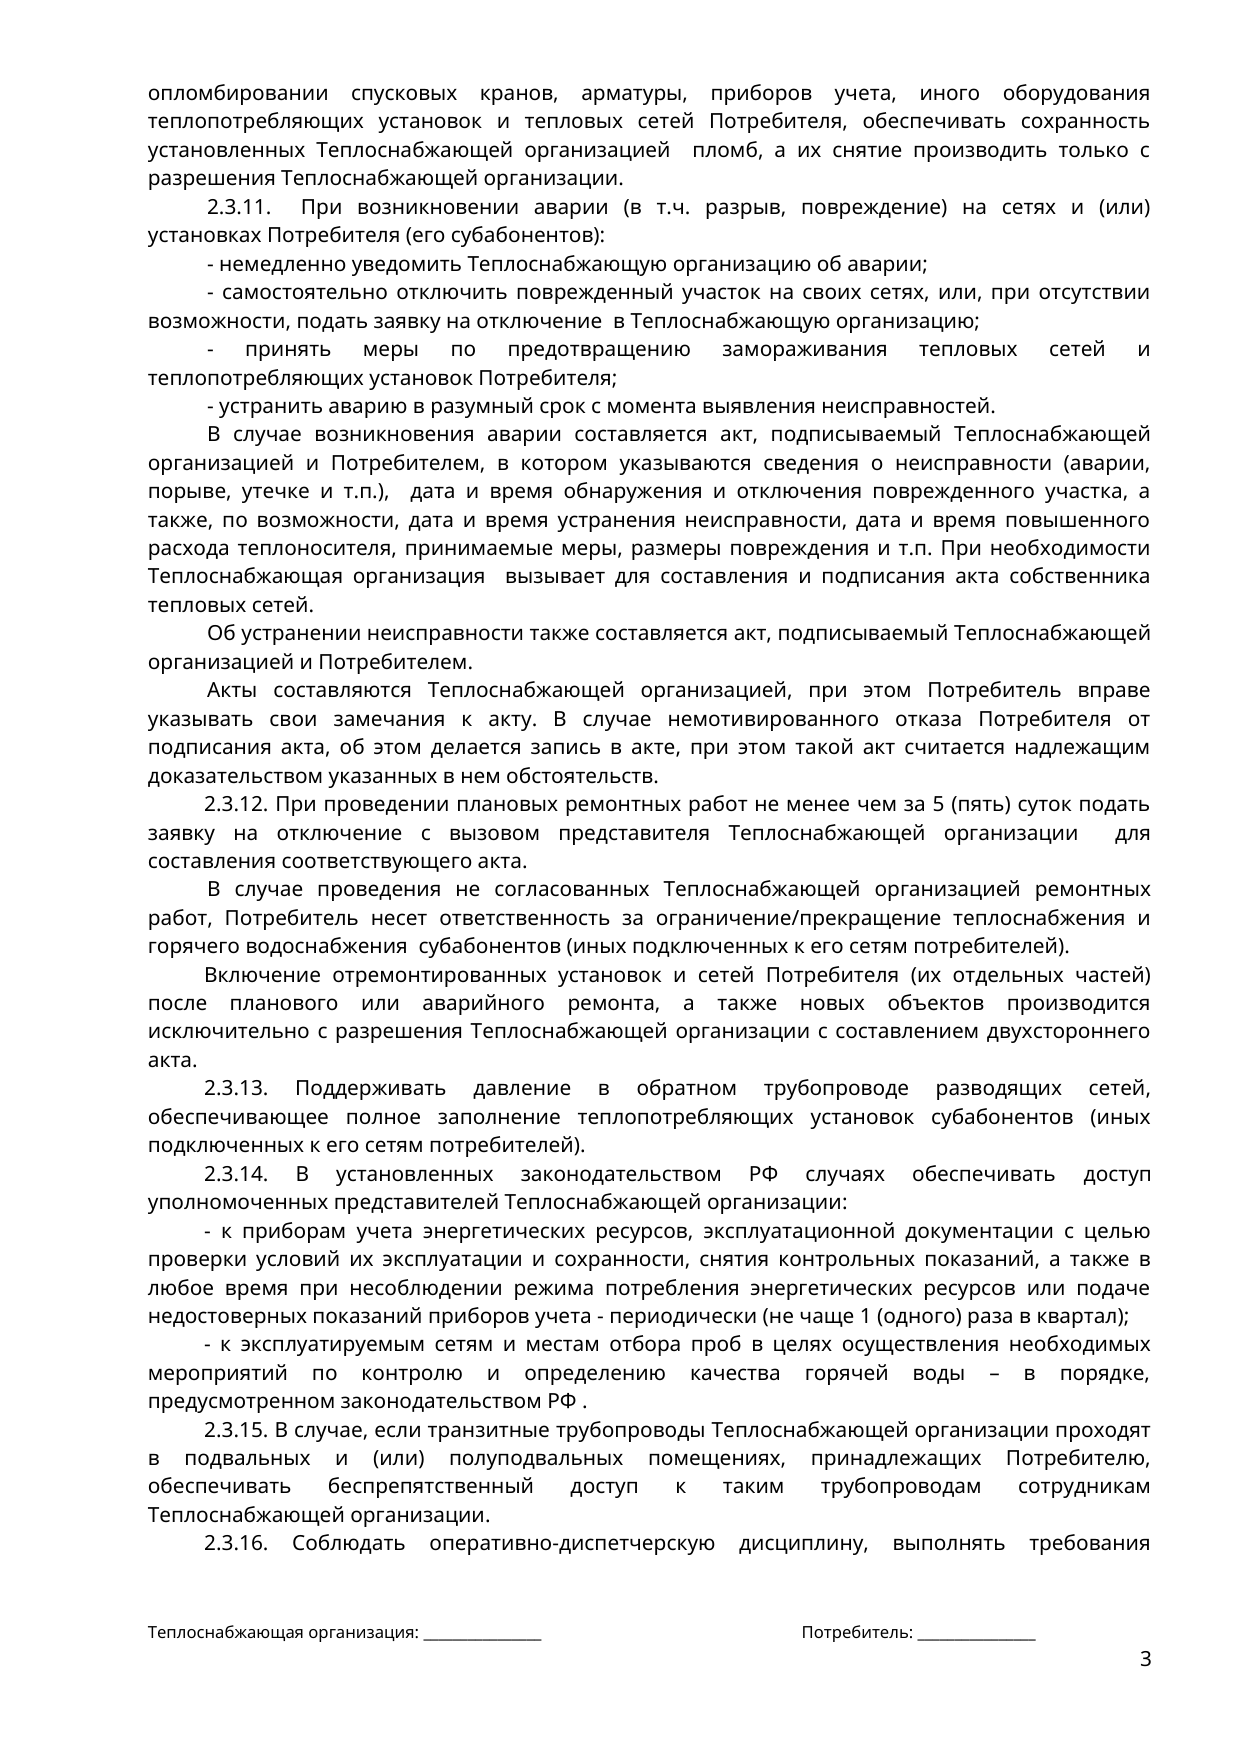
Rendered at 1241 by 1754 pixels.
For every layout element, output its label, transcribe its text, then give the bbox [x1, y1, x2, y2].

text 2.3.14. В установленных законодательством РФ случаях обеспечивать доступ уполномоченных представителей Теплоснабжающей организации: [148, 1159, 1152, 1216]
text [148, 78, 1152, 192]
text В случае проведения не согласованных Теплоснабжающей организацией ремонтных работ, Потребитель несет ответственность за ограничение/прекращение теплоснабжения и горячего водоснабжения субабонентов (иных подключенных к его сетям потребителей). [148, 874, 1152, 960]
text Акты составляются Теплоснабжающей организацией, при этом Потребитель вправе указывать свои замечания к акту. В случае немотивированного отказа Потребителя от подписания акта, об этом делается запись в акте, при этом такой акт считается надлежащим доказательством указанных в нем обстоятельств. [148, 675, 1152, 789]
text - самостоятельно отключить поврежденный участок на своих сетях, или, при отсутствии возможности, подать заявку на отключение в Теплоснабжающую организацию; [148, 277, 1152, 334]
text - к эксплуатируемым сетям и местам отбора проб в целях осуществления необходимых мероприятий по контролю и определению качества горячей воды – в порядке, предусмотренном законодательством РФ . [148, 1329, 1152, 1415]
text - устранить аварию в разумный срок с момента выявления неисправностей. [148, 391, 1152, 419]
text - к приборам учета энергетических ресурсов, эксплуатационной документации с целью проверки условий их эксплуатации и сохранности, снятия контрольных показаний, а также в любое время при несоблюдении режима потребления энергетических ресурсов или подаче недостоверных показаний приборов учета - периодически (не чаще 1 (одного) раза в квартал); [148, 1216, 1152, 1329]
text 2.3.11. При возникновении аварии (в т.ч. разрыв, повреждение) на сетях и (или) установках Потребителя (его субабонентов): [148, 192, 1152, 249]
text 2.3.15. В случае, если транзитные трубопроводы Теплоснабжающей организации проходят в подвальных и (или) полуподвальных помещениях, принадлежащих Потребителю, обеспечивать беспрепятственный доступ к таким трубопроводам сотрудникам Теплоснабжающей организации. [148, 1415, 1152, 1528]
text В случае возникновения аварии составляется акт, подписываемый Теплоснабжающей организацией и Потребителем, в котором указываются сведения о неисправности (аварии, порыве, утечке и т.п.), дата и время обнаружения и отключения поврежденного участка, а также, по возможности, дата и время устранения неисправности, дата и время повышенного расхода теплоносителя, принимаемые меры, размеры повреждения и т.п. При необходимости Теплоснабжающая организация вызывает для составления и подписания акта собственника тепловых сетей. [148, 419, 1152, 618]
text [148, 1528, 1152, 1557]
text Включение отремонтированных установок и сетей Потребителя (их отдельных частей) после планового или аварийного ремонта, а также новых объектов производится исключительно с разрешения Теплоснабжающей организации с составлением двухстороннего акта. [148, 960, 1152, 1073]
text - немедленно уведомить Теплоснабжающую организацию об аварии; [148, 249, 1152, 277]
text 2.3.13. Поддерживать давление в обратном трубопроводе разводящих сетей, обеспечивающее полное заполнение теплопотребляющих установок субабонентов (иных подключенных к его сетям потребителей). [148, 1073, 1152, 1159]
text - принять меры по предотвращению замораживания тепловых сетей и теплопотребляющих установок Потребителя; [148, 334, 1152, 391]
text Об устранении неисправности также составляется акт, подписываемый Теплоснабжающей организацией и Потребителем. [148, 618, 1152, 675]
text 2.3.12. При проведении плановых ремонтных работ не менее чем за 5 (пять) суток подать заявку на отключение с вызовом представителя Теплоснабжающей организации для составления соответствующего акта. [148, 789, 1152, 874]
